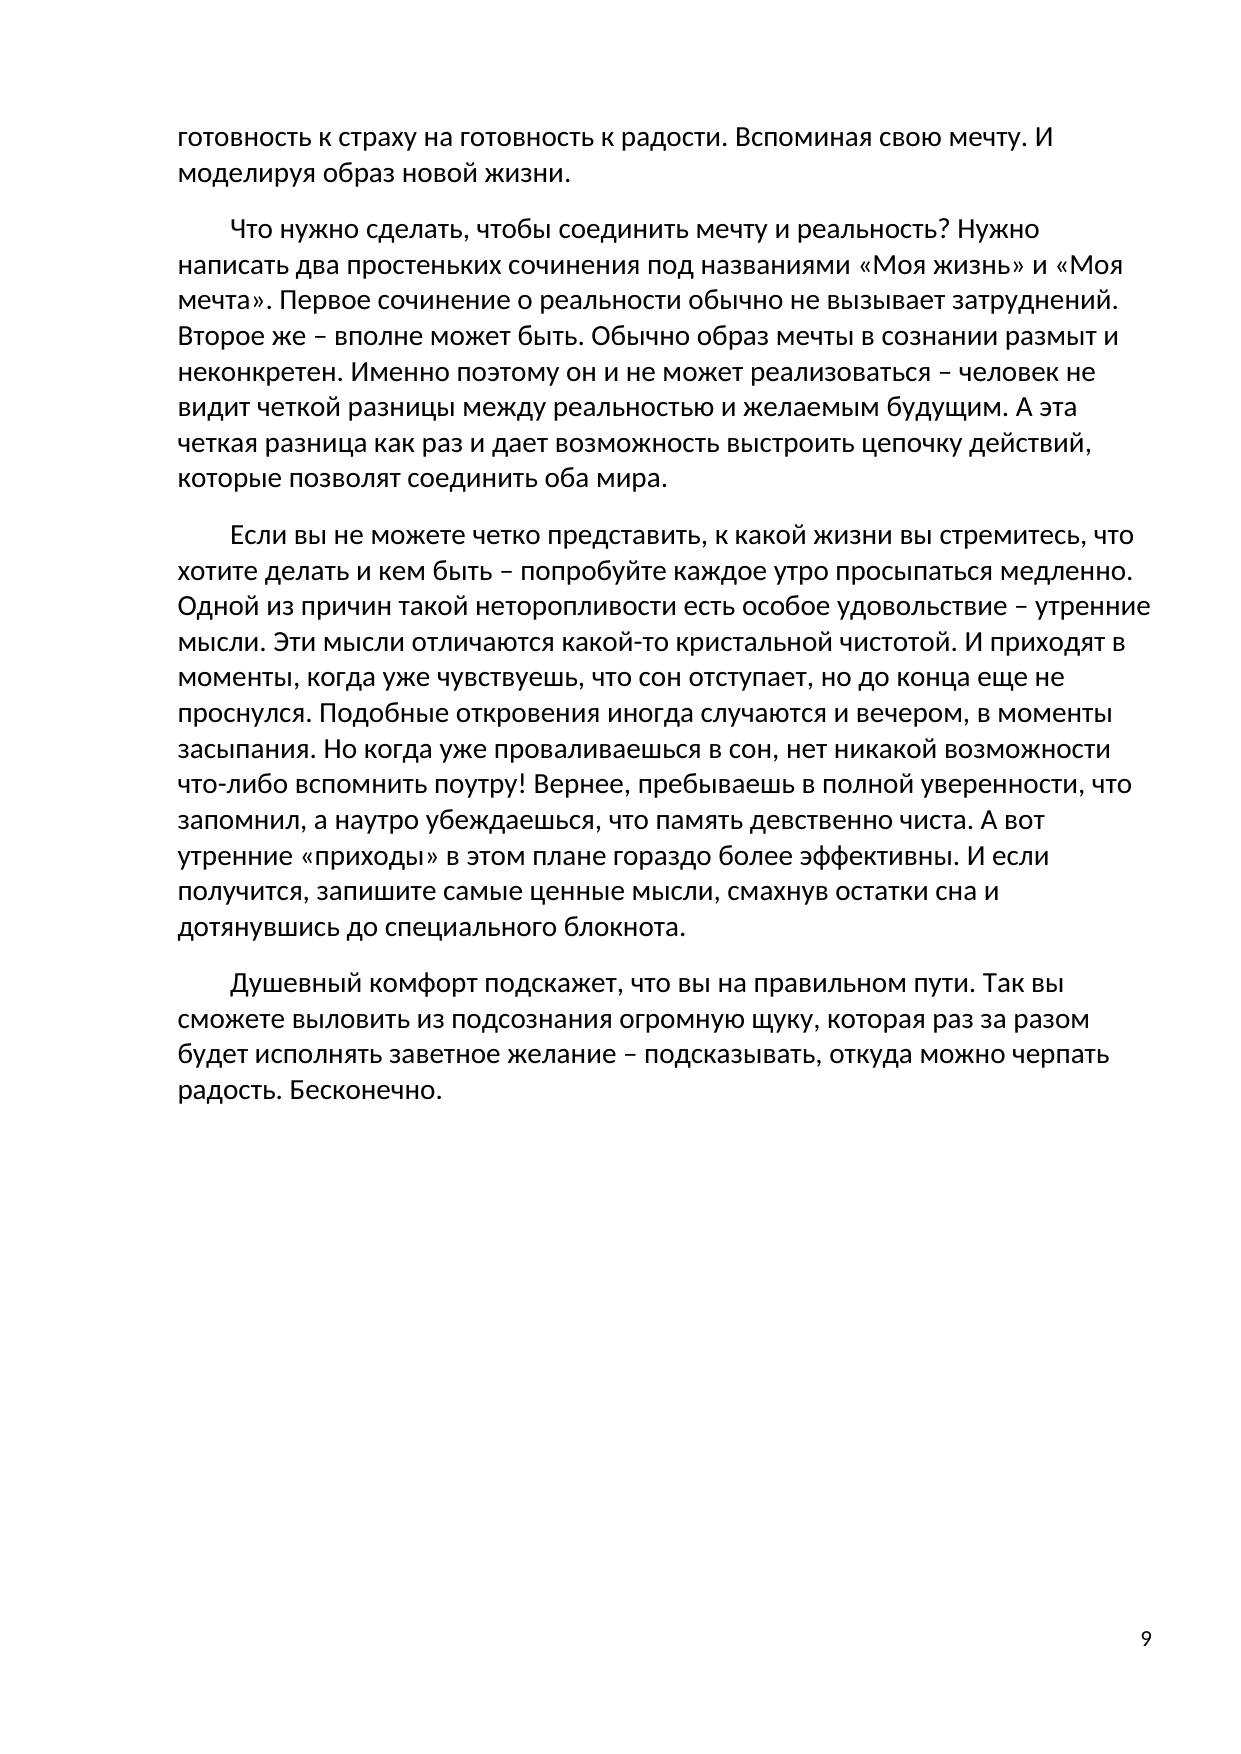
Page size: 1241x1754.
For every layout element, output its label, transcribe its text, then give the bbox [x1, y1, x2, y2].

text Душевный комфорт подскажет, что вы на правильном пути. Так вы сможете выловить из подсознания огромную щуку, которая раз за разом будет исполнять заветное желание – подсказывать, откуда можно черпать радость. Бесконечно. [177, 964, 1152, 1107]
text Что нужно сделать, чтобы соединить мечту и реальность? Нужно написать два простеньких сочинения под названиями «Моя жизнь» и «Моя мечта». Первое сочинение о реальности обычно не вызывает затруднений. Второе же – вполне может быть. Обычно образ мечты в сознании размыт и неконкретен. Именно поэтому он и не может реализоваться – человек не видит четкой разницы между реальностью и желаемым будущим. А эта четкая разница как раз и дает возможность выстроить цепочку действий, которые позволят соединить оба мира. [177, 210, 1152, 495]
text Если вы не можете четко представить, к какой жизни вы стремитесь, что хотите делать и кем быть – попробуйте каждое утро просыпаться медленно. Одной из причин такой неторопливости есть особое удовольствие – утренние мысли. Эти мысли отличаются какой-то кристальной чистотой. И приходят в моменты, когда уже чувствуешь, что сон отступает, но до конца еще не проснулся. Подобные откровения иногда случаются и вечером, в моменты засыпания. Но когда уже проваливаешься в сон, нет никакой возможности что-либо вспомнить поутру! Вернее, пребываешь в полной уверенности, что запомнил, а наутро убеждаешься, что память девственно чиста. А вот утренние «приходы» в этом плане гораздо более эффективны. И если получится, запишите самые ценные мысли, смахнув остатки сна и дотянувшись до специального блокнота. [177, 516, 1152, 943]
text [177, 118, 1152, 189]
